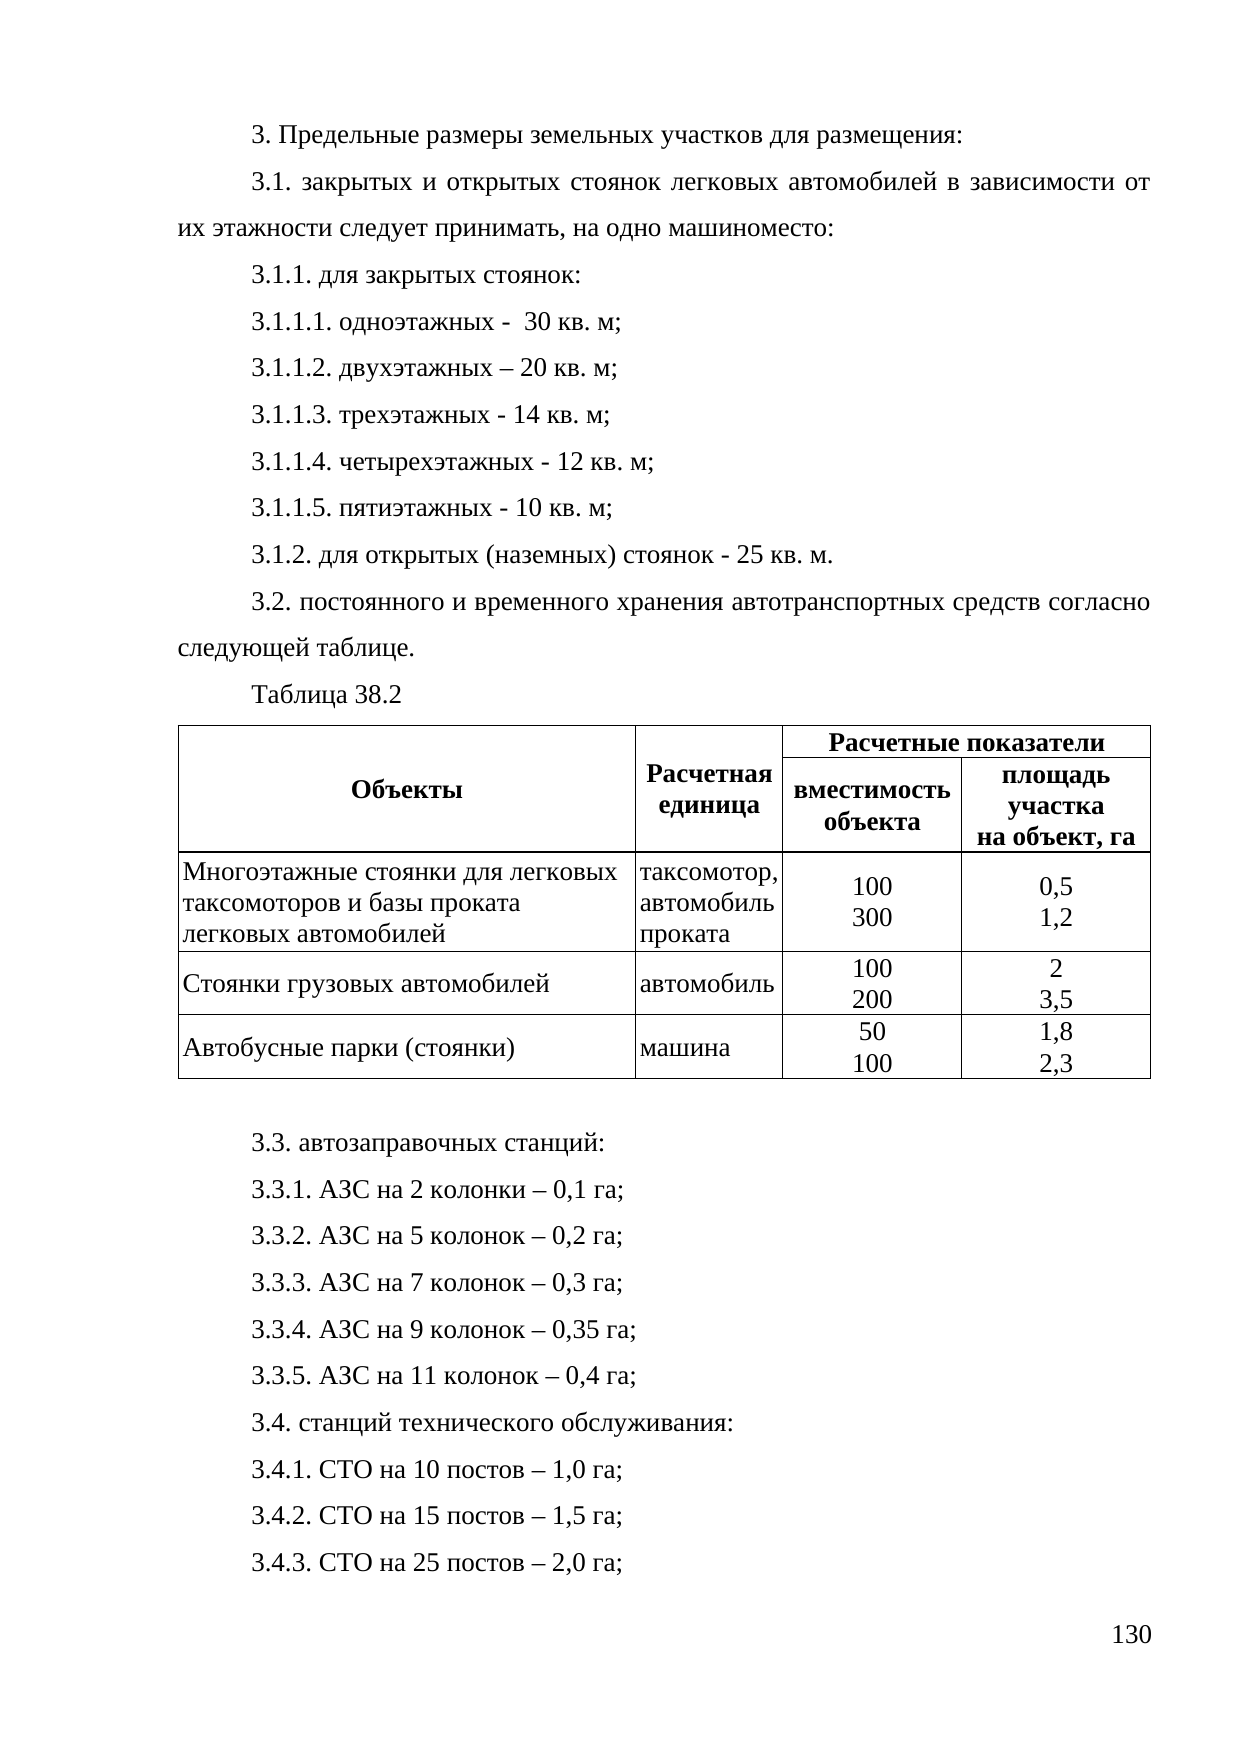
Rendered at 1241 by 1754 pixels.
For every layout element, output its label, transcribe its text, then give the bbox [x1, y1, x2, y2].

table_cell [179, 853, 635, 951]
text 3.4.3. СТО на 25 постов – 2,0 га; [177, 1546, 1152, 1577]
text 3.1.1.3. трехэтажных - 14 кв. м; [177, 398, 1152, 429]
text 3.1. закрытых и открытых стоянок легковых автомобилей в зависимости от их этажности следует принимать, на одно машиноместо: [177, 165, 1152, 243]
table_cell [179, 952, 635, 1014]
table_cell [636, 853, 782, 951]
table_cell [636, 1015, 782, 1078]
text Таблица 38.2 [177, 678, 1152, 709]
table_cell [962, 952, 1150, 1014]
text 3.1.1.4. четырехэтажных - 12 кв. м; [177, 445, 1152, 476]
text 3.4. станций технического обслуживания: [177, 1406, 1152, 1437]
text 3.3.2. АЗС на 5 колонок – 0,2 га; [177, 1219, 1152, 1251]
text 3.3.1. АЗС на 2 колонки – 0,1 га; [177, 1173, 1152, 1204]
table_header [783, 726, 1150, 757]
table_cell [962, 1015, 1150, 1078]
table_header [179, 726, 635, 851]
text 3.1.1.2. двухэтажных – 20 кв. м; [177, 351, 1152, 383]
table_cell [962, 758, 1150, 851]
text 3.3.5. АЗС на 11 колонок – 0,4 га; [177, 1359, 1152, 1391]
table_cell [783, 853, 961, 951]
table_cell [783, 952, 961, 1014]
text 3.3. автозаправочных станций: [177, 1126, 1152, 1157]
text 3.4.1. СТО на 10 постов – 1,0 га; [177, 1453, 1152, 1484]
text 3.1.2. для открытых (наземных) стоянок - 25 кв. м. [177, 538, 1152, 569]
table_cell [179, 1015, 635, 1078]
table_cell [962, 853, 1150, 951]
text 3.1.1.1. одноэтажных - 30 кв. м; [177, 305, 1152, 336]
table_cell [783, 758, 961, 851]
text 3.1.1. для закрытых стоянок: [177, 258, 1152, 289]
text 3.2. постоянного и временного хранения автотранспортных средств согласно следующей таблице. [177, 585, 1152, 663]
text 3.4.2. СТО на 15 постов – 1,5 га; [177, 1499, 1152, 1531]
text 3.1.1.5. пятиэтажных - 10 кв. м; [177, 491, 1152, 523]
text 3. Предельные размеры земельных участков для размещения: [177, 118, 1152, 149]
text 3.3.3. АЗС на 7 колонок – 0,3 га; [177, 1266, 1152, 1297]
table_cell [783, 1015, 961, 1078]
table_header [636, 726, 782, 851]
text 3.3.4. АЗС на 9 колонок – 0,35 га; [177, 1313, 1152, 1344]
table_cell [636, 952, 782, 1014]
